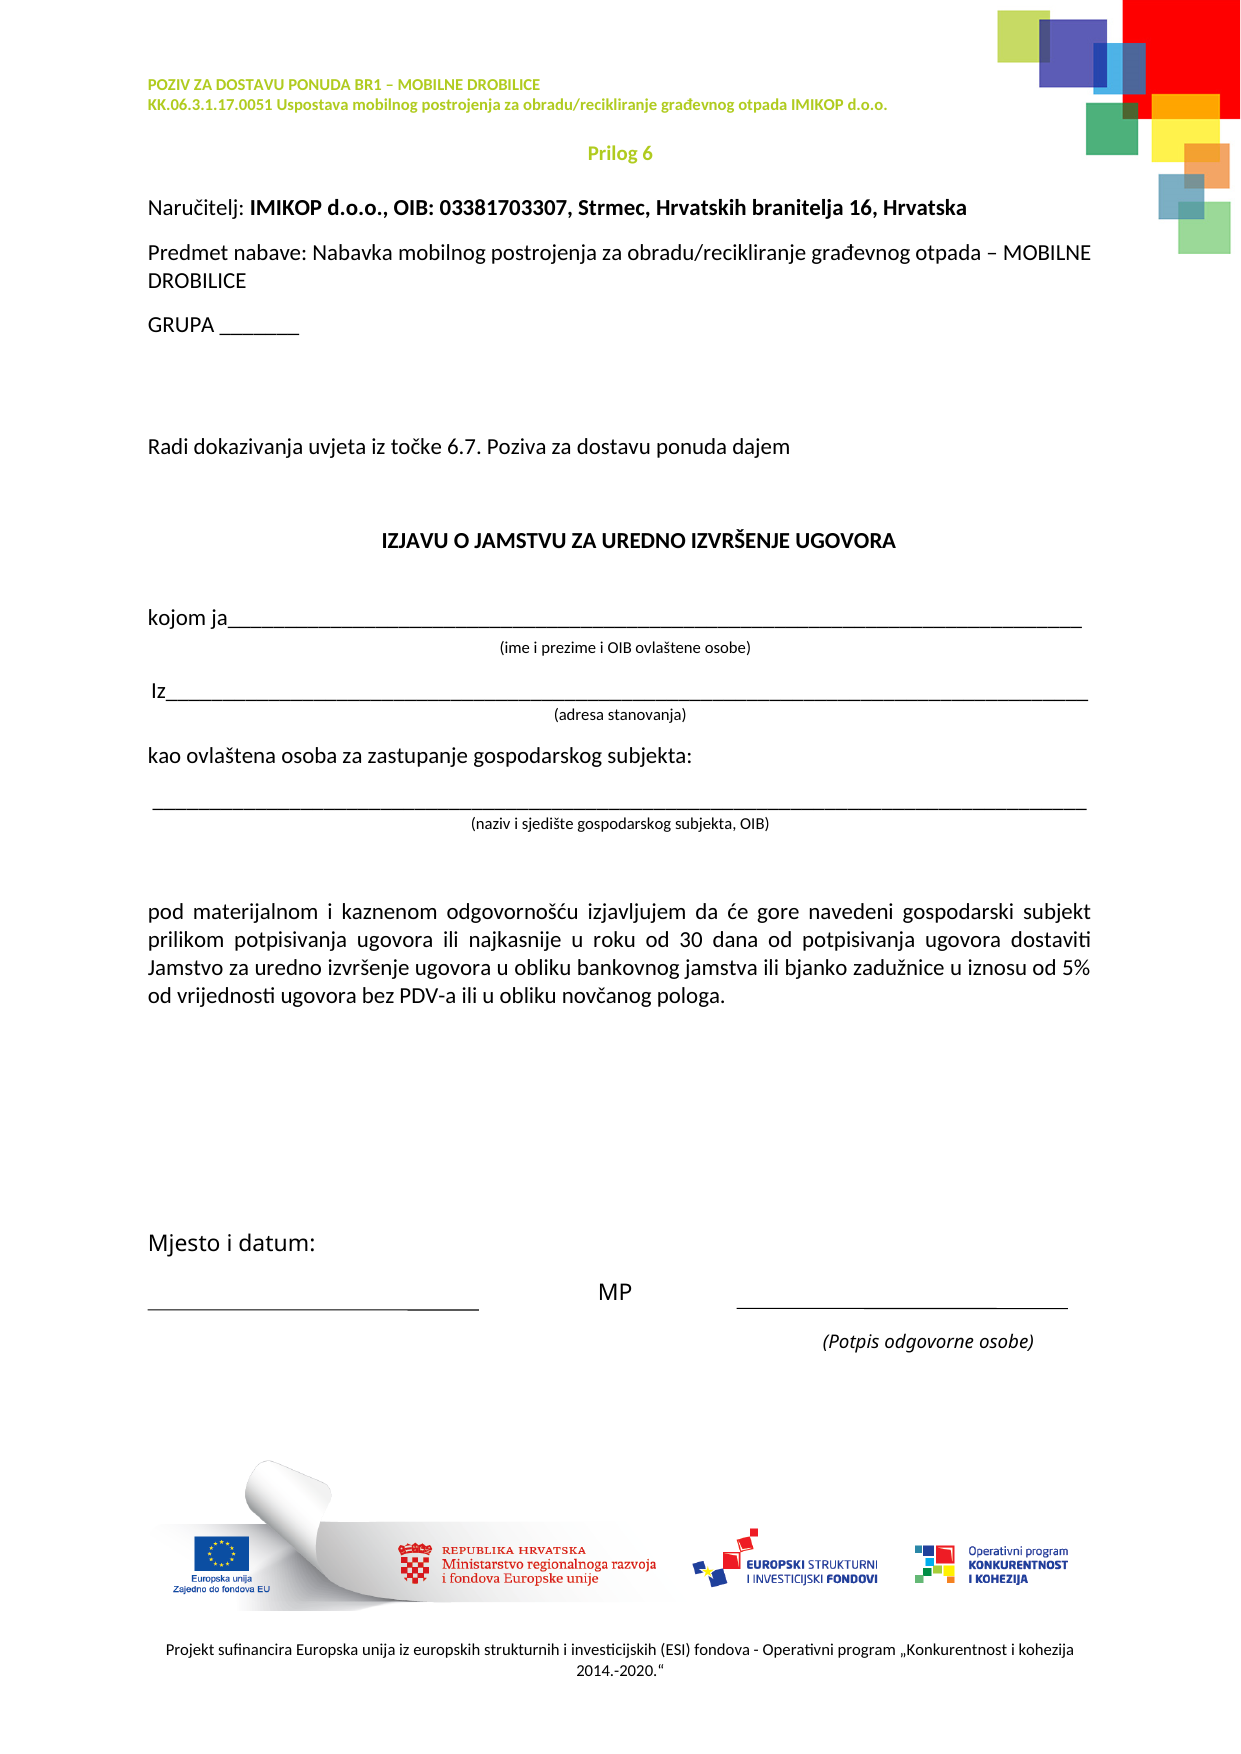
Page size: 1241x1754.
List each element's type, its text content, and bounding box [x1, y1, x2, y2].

list Predmet nabave: Nabavka mobilnog postrojenja za obradu/recikliranje građevnog otpada – MOBILNE DROBILICE [148, 238, 1093, 294]
picture [147, 1446, 1093, 1611]
text __________________________________________________________________________________ (naziv i sjedište gospodarskog subjekta, OIB) [148, 786, 1093, 834]
text Radi dokazivanja uvjeta iz točke 6.7. Poziva za dostavu ponuda dajem [148, 432, 1093, 460]
text kojom ja___________________________________________________________________________ (ime i prezime i OIB ovlaštene osobe) [148, 603, 1093, 659]
list GRUPA _______ [148, 311, 1093, 339]
text kao ovlaštena osoba za zastupanje gospodarskog subjekta: [148, 741, 1093, 769]
text MP [148, 1276, 1093, 1307]
text pod materijalnom i kaznenom odgovornošću izjavljujem da će gore navedeni gospodarski subjekt prilikom potpisivanja ugovora ili najkasnije u roku od 30 dana od potpisivanja ugovora dostaviti Jamstvo za uredno izvršenje ugovora u obliku bankovnog jamstva ili bjanko zadužnice u iznosu od 5% od vrijednosti ugovora bez PDV-a ili u obliku novčanog pologa. [148, 897, 1093, 1009]
list Naručitelj: IMIKOP d.o.o., OIB: 03381703307, Strmec, Hrvatskih branitelja 16, Hrvatska [148, 193, 1093, 221]
text (Potpis odgovorne osobe) [148, 1328, 1093, 1354]
picture [902, 0, 1241, 270]
list IZJAVU O JAMSTVU ZA UREDNO IZVRŠENJE UGOVORA [185, 526, 1093, 554]
text Iz_________________________________________________________________________________ (adresa stanovanja) [148, 676, 1093, 724]
text Mjesto i datum: [148, 1227, 1093, 1258]
